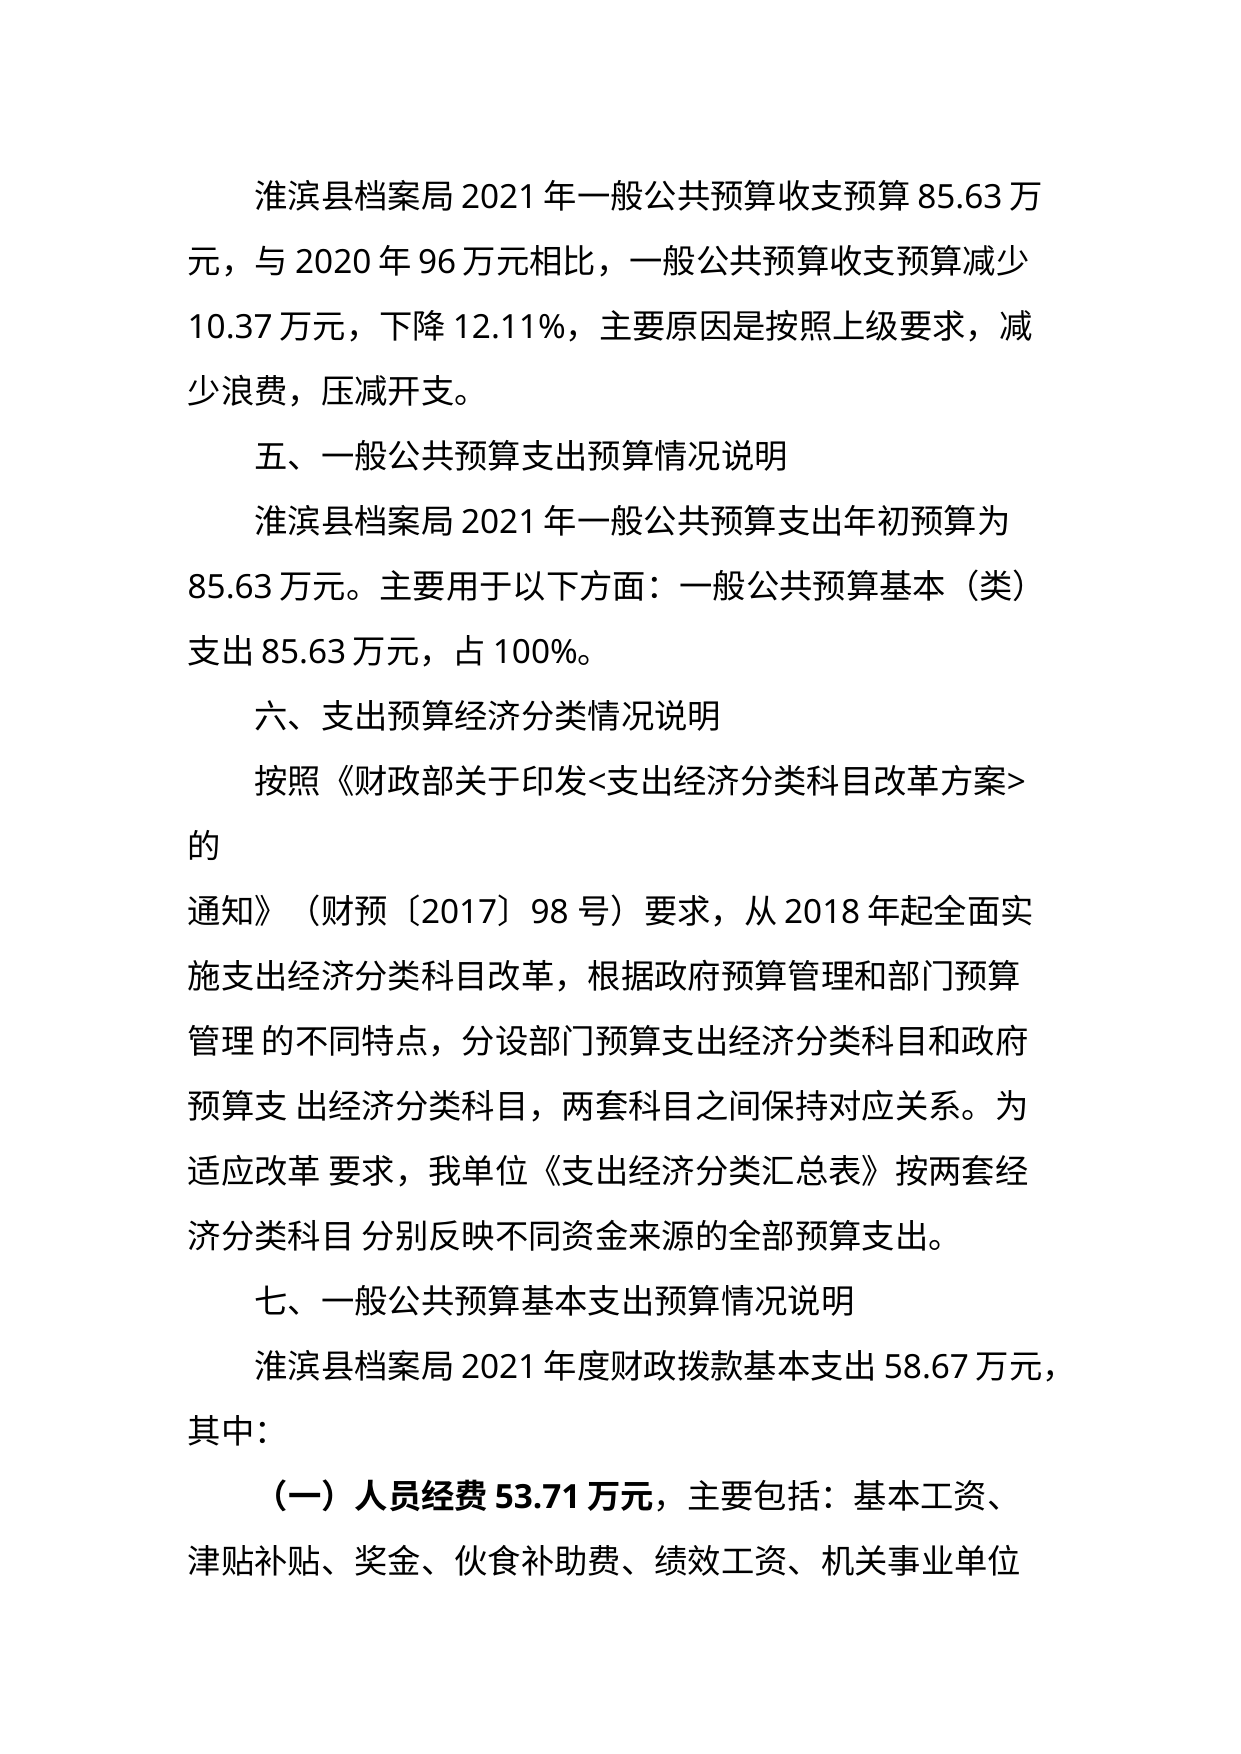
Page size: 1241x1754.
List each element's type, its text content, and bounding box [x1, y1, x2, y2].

list 支出预算经济分类情况说明 [187, 682, 1053, 747]
list 淮滨县档案局2021年一般公共预算收支预算85.63万元，与 2020年96万元相比，一般公共预算收支预算减少10.37万元，下降12.11%，主要原因是按照上级要求，减少浪费，压减开支。 [187, 162, 1053, 422]
list 按照《财政部关于印发<支出经济分类科目改革方案>的 [187, 747, 1053, 877]
list 淮滨县档案局2021年一般公共预算支出年初预算为85.63万元。主要用于以下方面：一般公共预算基本（类）支出85.63万元，占100%。 [187, 487, 1053, 682]
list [187, 1462, 1053, 1592]
list 淮滨县档案局2021年度财政拨款基本支出58.67万元，其中： [187, 1332, 1053, 1462]
list 一般公共预算支出预算情况说明 [187, 422, 1053, 487]
list 一般公共预算基本支出预算情况说明 [187, 1267, 1053, 1332]
list 通知》（财预〔2017〕98 号）要求，从2018年起全面实施支出经济分类科目改革，根据政府预算管理和部门预算管理 的不同特点，分设部门预算支出经济分类科目和政府预算支 出经济分类科目，两套科目之间保持对应关系。为适应改革 要求，我单位《支出经济分类汇总表》按两套经济分类科目 分别反映不同资金来源的全部预算支出。 [187, 877, 1053, 1267]
